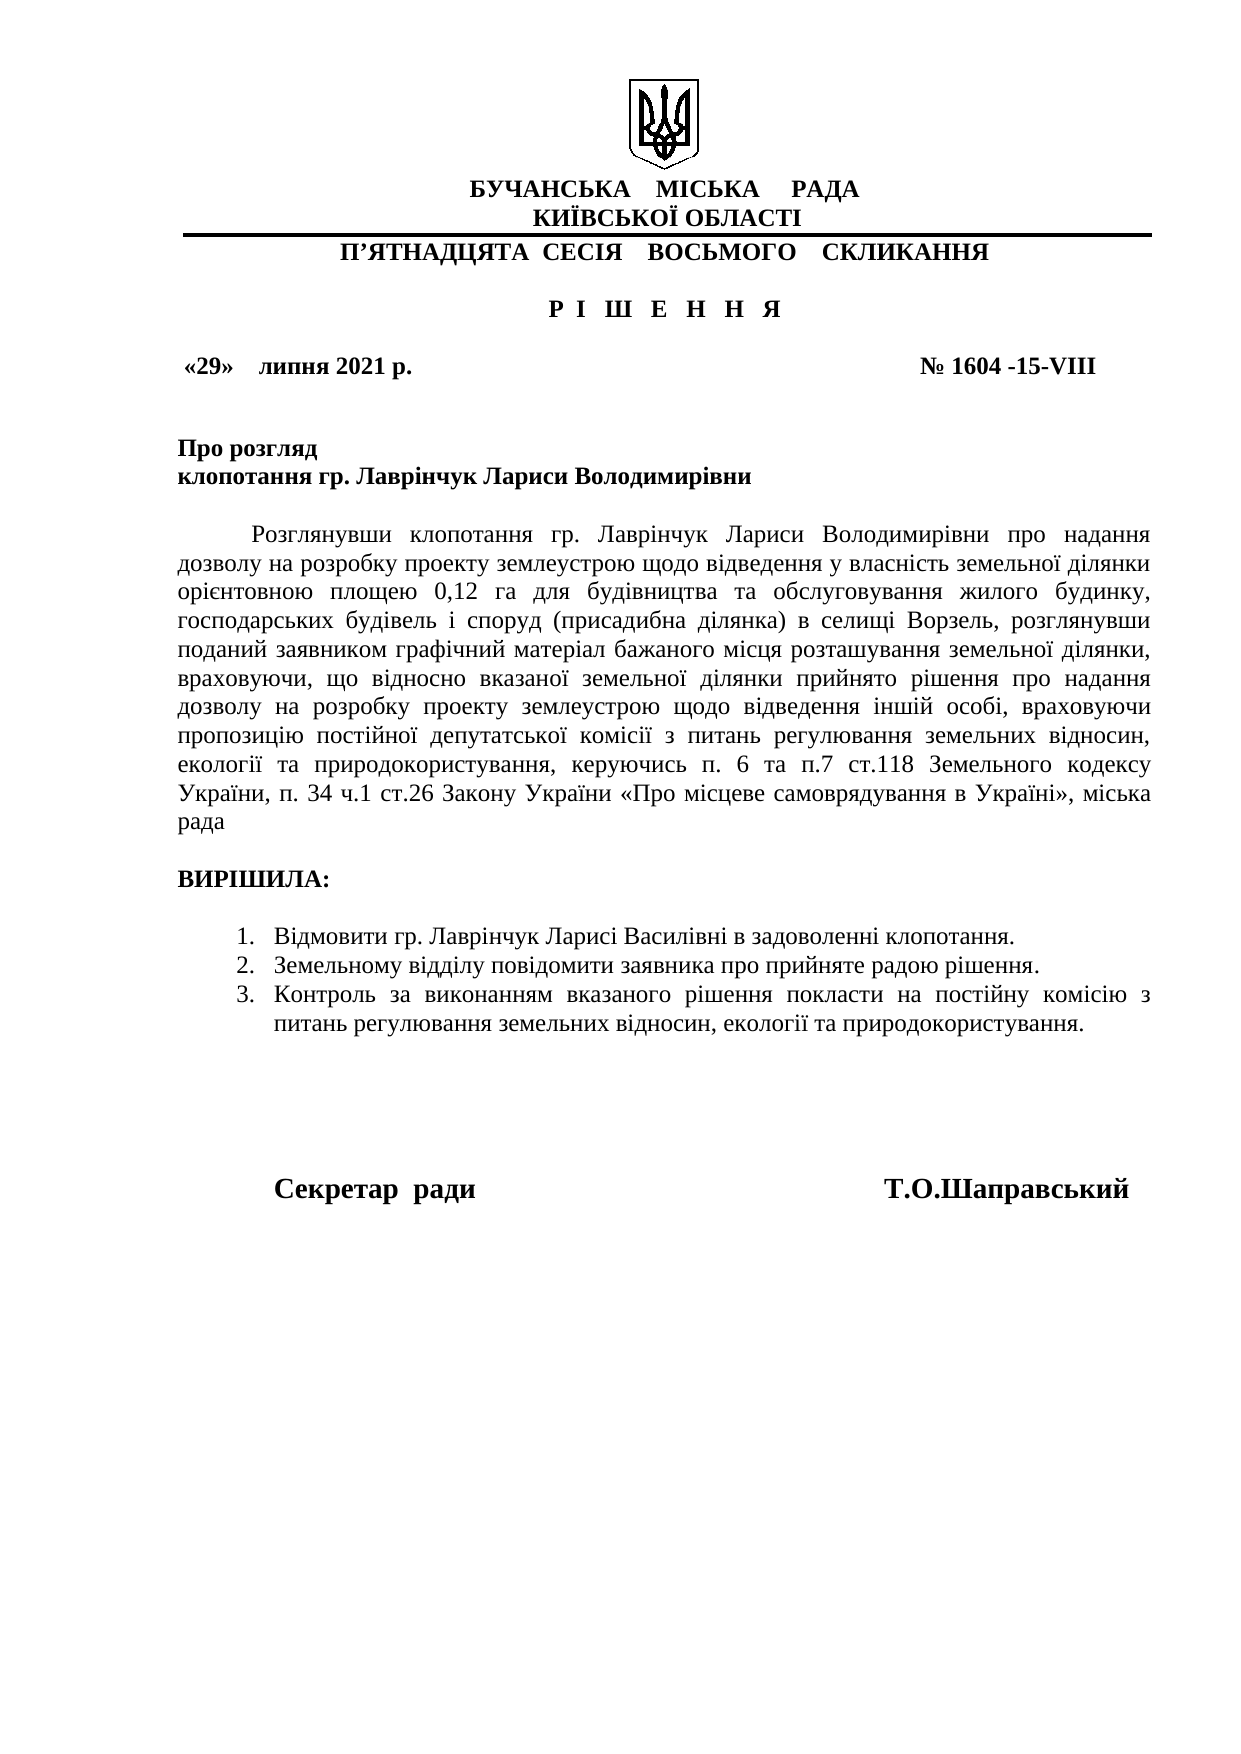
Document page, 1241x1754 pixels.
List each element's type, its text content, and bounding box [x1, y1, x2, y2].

text «29» липня 2021 р. № 1604 -15-VIIІ [177, 351, 1152, 379]
text КИЇВСЬКОЇ ОБЛАСТІ [183, 203, 1152, 233]
list Контроль за виконанням вказаного рішення покласти на постійну комісію з питань регулювання земельних відносин, екології та природокористування. [236, 979, 1152, 1036]
list Відмовити гр. Лаврінчук Ларисі Василівні в задоволенні клопотання. [236, 921, 1152, 950]
text ВИРІШИЛА: [177, 864, 1152, 893]
text Про розгляд [177, 433, 1152, 461]
text Р І Ш Е Н Н Я [177, 294, 1152, 323]
text П’ЯТНАДЦЯТА СЕСІЯ ВОСЬМОГО СКЛИКАННЯ [177, 237, 1152, 265]
text клопотання гр. Лаврінчук Лариси Володимирівни [177, 461, 1152, 490]
list Земельному відділу повідомити заявника про прийняте радою рішення. [236, 950, 1152, 979]
text БУЧАНСЬКА МІСЬКА РАДА [177, 174, 1152, 203]
text Розглянувши клопотання гр. Лаврінчук Лариси Володимирівни про надання дозволу на розробку проекту землеустрою щодо відведення у власність земельної ділянки орієнтовною площею 0,12 га для будівництва та обслуговування жилого будинку, господарських будівель і споруд (присадибна ділянка) в селищі Ворзель, розглянувши поданий заявником графічний матеріал бажаного місця розташування земельної ділянки, враховуючи, що відносно вказаної земельної ділянки прийнято рішення про надання дозволу на розробку проекту землеустрою щодо відведення іншій особі, враховуючи пропозицію постійної депутатської комісії з питань регулювання земельних відносин, екології та природокористування, керуючись п. 6 та п.7 ст.118 Земельного кодексу України, п. 34 ч.1 ст.26 Закону України «Про місцеве самоврядування в Україні», міська рада [177, 519, 1152, 835]
text Секретар ради Т.О.Шаправський [274, 1171, 1152, 1205]
